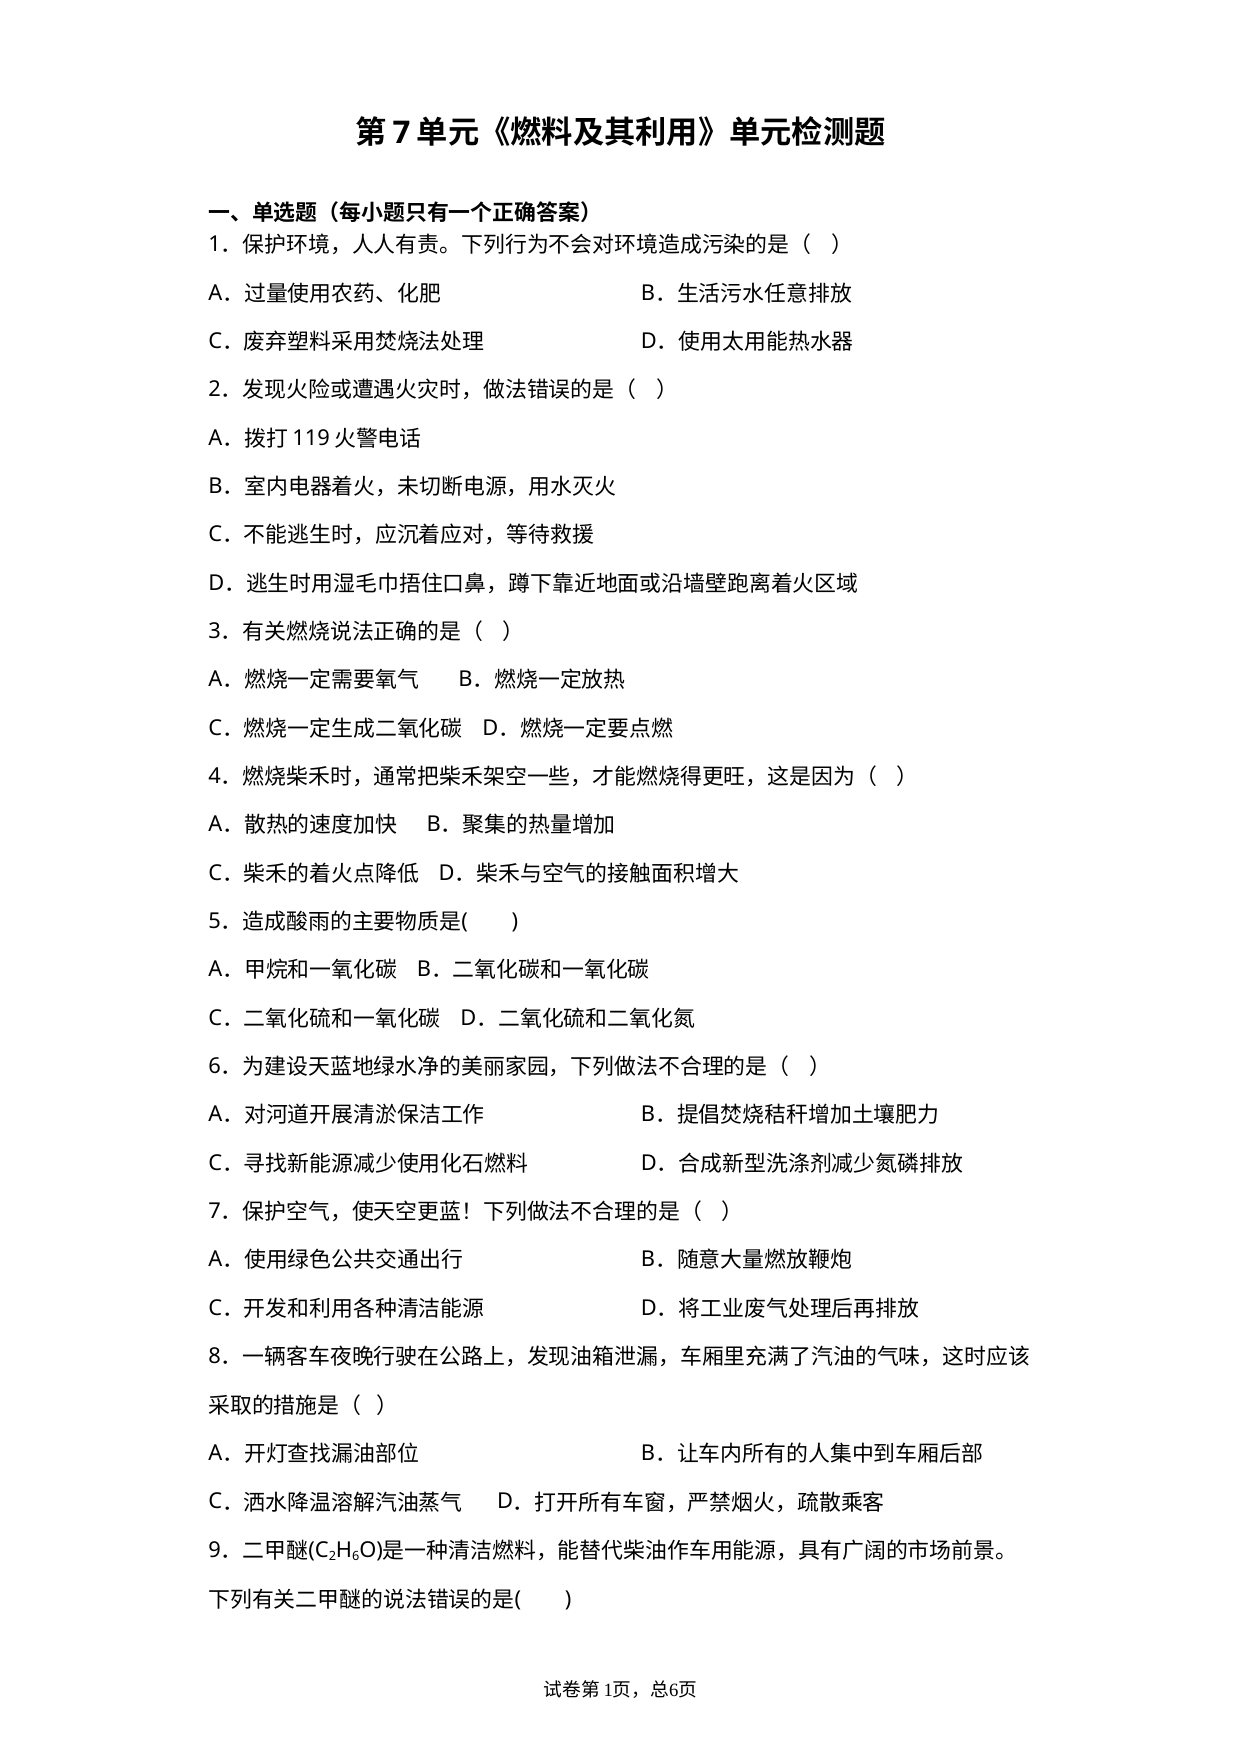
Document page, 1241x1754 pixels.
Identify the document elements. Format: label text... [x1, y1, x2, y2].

text 3．有关燃烧说法正确的是（ ） [208, 614, 1032, 646]
text D．逃生时用湿毛巾捂住口鼻，蹲下靠近地面或沿墙壁跑离着火区域 [208, 565, 1032, 598]
text A．甲烷和一氧化碳 B．二氧化碳和一氧化碳 [208, 952, 1032, 984]
text C．二氧化硫和一氧化碳 D．二氧化硫和二氧化氮 [208, 1000, 1032, 1033]
text A．散热的速度加快 B．聚集的热量增加 [208, 807, 1032, 839]
text A．对河道开展清淤保洁工作 B．提倡焚烧秸秆增加土壤肥力 [208, 1097, 1032, 1129]
text C．寻找新能源减少使用化石燃料 D．合成新型洗涤剂减少氮磷排放 [208, 1145, 1032, 1178]
text 6．为建设天蓝地绿水净的美丽家园，下列做法不合理的是（ ） [208, 1049, 1032, 1081]
text A．开灯查找漏油部位 B．让车内所有的人集中到车厢后部 [208, 1436, 1032, 1468]
text C．燃烧一定生成二氧化碳 D．燃烧一定要点燃 [208, 710, 1032, 743]
text C．柴禾的着火点降低 D．柴禾与空气的接触面积增大 [208, 855, 1032, 888]
text C．废弃塑料采用焚烧法处理 D．使用太用能热水器 [208, 324, 1032, 356]
text 9．二甲醚(C2H6O)是一种清洁燃料，能替代柴油作车用能源，具有广阔的市场前景。下列有关二甲醚的说法错误的是( ) [208, 1532, 1032, 1614]
text 2．发现火险或遭遇火灾时，做法错误的是（ ） [208, 372, 1032, 404]
text 7．保护空气，使天空更蓝！下列做法不合理的是（ ） [208, 1194, 1032, 1226]
text C．洒水降温溶解汽油蒸气 D．打开所有车窗，严禁烟火，疏散乘客 [208, 1484, 1032, 1517]
text 1．保护环境，人人有责。下列行为不会对环境造成污染的是（ ） [208, 227, 1032, 259]
text 8．一辆客车夜晚行驶在公路上，发现油箱泄漏，车厢里充满了汽油的气味，这时应该采取的措施是（ ） [208, 1339, 1032, 1420]
text 5．造成酸雨的主要物质是( ) [208, 904, 1032, 936]
text A．使用绿色公共交通出行 B．随意大量燃放鞭炮 [208, 1242, 1032, 1274]
text 4．燃烧柴禾时，通常把柴禾架空一些，才能燃烧得更旺，这是因为（ ） [208, 759, 1032, 791]
text A．燃烧一定需要氧气 B．燃烧一定放热 [208, 662, 1032, 694]
text 一、单选题（每小题只有一个正确答案） [208, 194, 1032, 227]
text C．不能逃生时，应沉着应对，等待救援 [208, 517, 1032, 549]
text A．拨打119火警电话 [208, 420, 1032, 453]
text C．开发和利用各种清洁能源 D．将工业废气处理后再排放 [208, 1290, 1032, 1323]
text 第7单元《燃料及其利用》单元检测题 [208, 97, 1032, 162]
text A．过量使用农药、化肥 B．生活污水任意排放 [208, 275, 1032, 308]
text B．室内电器着火，未切断电源，用水灭火 [208, 469, 1032, 501]
